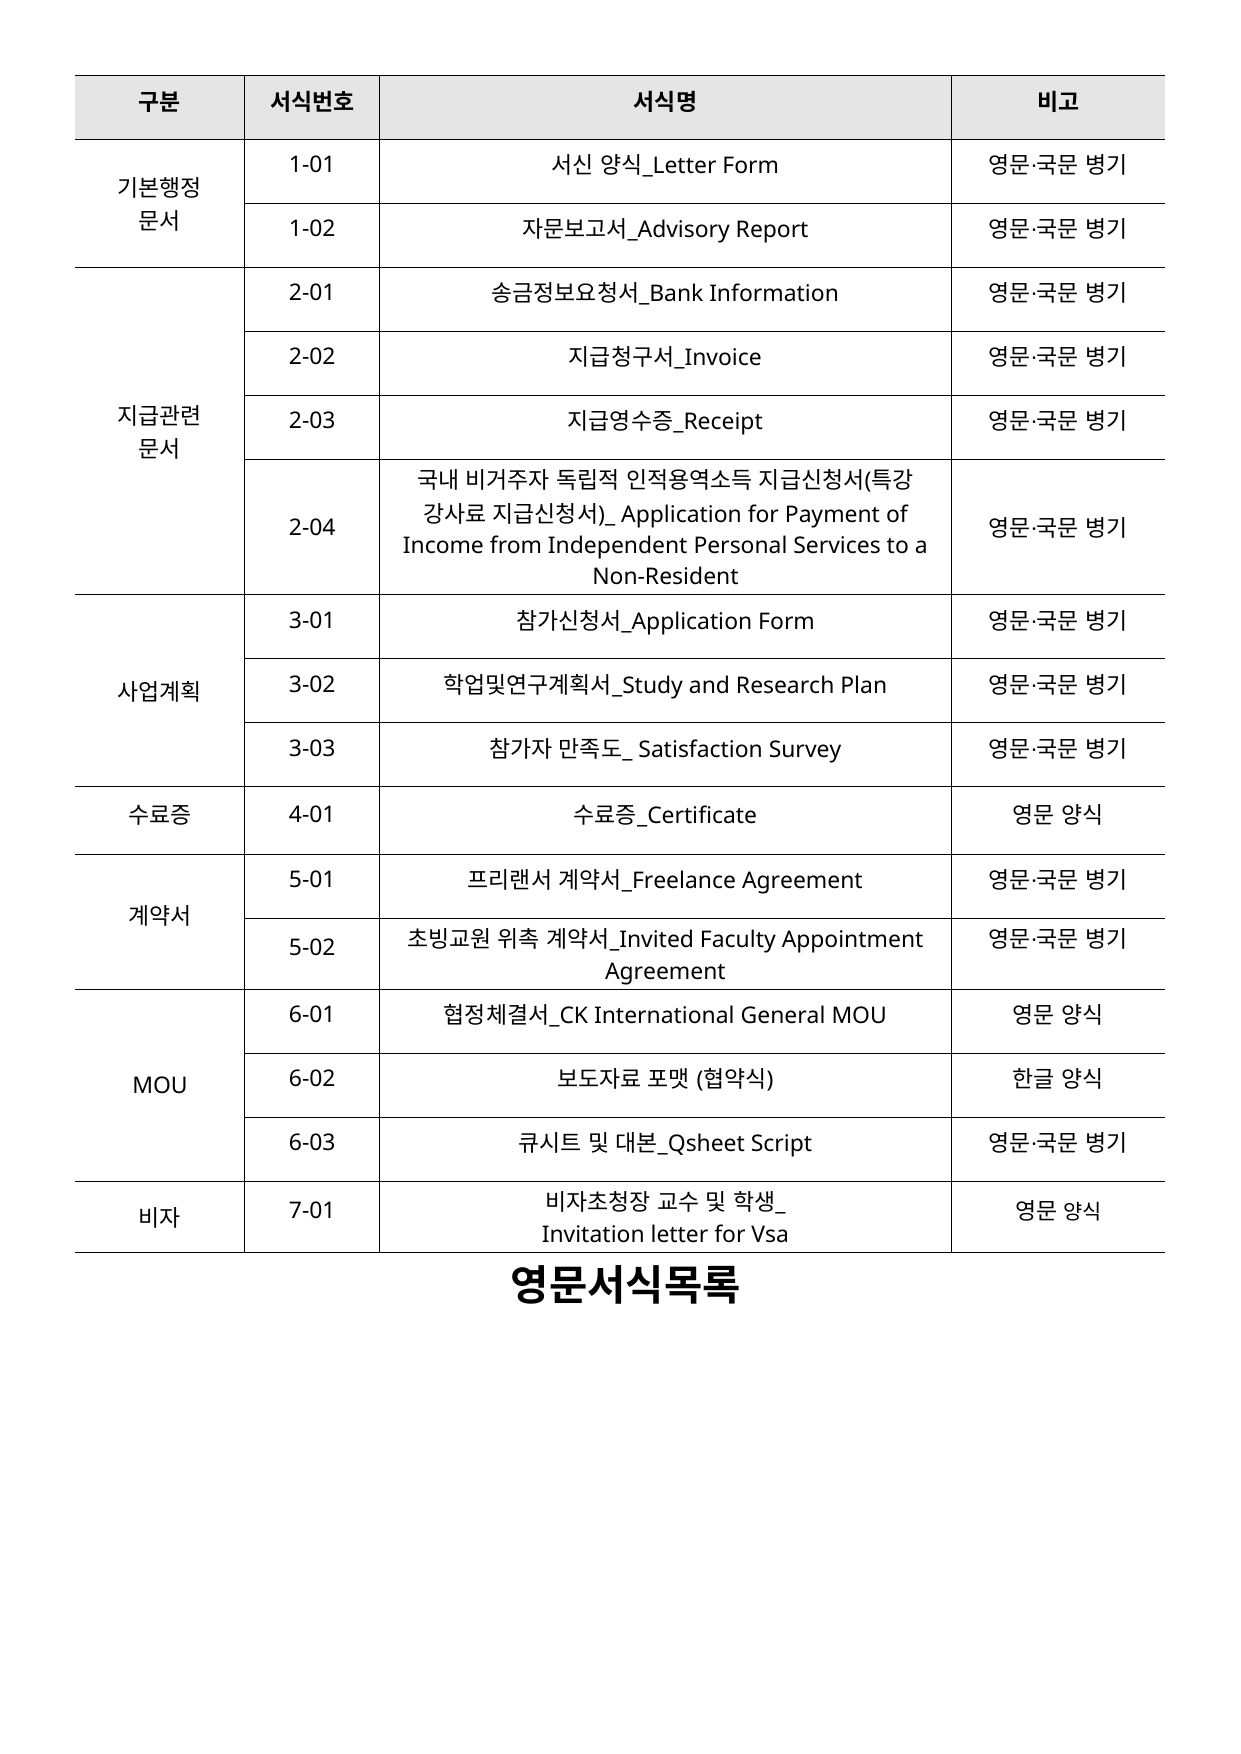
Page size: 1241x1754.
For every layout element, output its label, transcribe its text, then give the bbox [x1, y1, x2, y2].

table_cell 영문·국문 병기 [952, 855, 1165, 918]
table_cell 영문 양식 [952, 990, 1165, 1053]
text 영문서식목록 [75, 1253, 1165, 1312]
table_cell 영문·국문 병기 [952, 140, 1165, 203]
table_cell 3-03 [245, 723, 379, 786]
table_cell 계약서 [75, 855, 244, 989]
table_cell 1-01 [245, 140, 379, 203]
table_cell 영문·국문 병기 [952, 460, 1165, 594]
table_cell 6-03 [245, 1118, 379, 1181]
table_cell 2-04 [245, 460, 379, 594]
table_cell 참가신청서_Application Form [380, 595, 951, 658]
table_cell 1-02 [245, 204, 379, 267]
table_header 서식번호 [245, 76, 379, 139]
table_cell 학업및연구계획서_Study and Research Plan [380, 659, 951, 722]
table_cell 큐시트 및 대본_Qsheet Script [380, 1118, 951, 1181]
table_cell 영문·국문 병기 [952, 268, 1165, 331]
table_cell 지급관련 문서 [75, 268, 244, 594]
table_cell 지급영수증_Receipt [380, 396, 951, 459]
table_cell 자문보고서_Advisory Report [380, 204, 951, 267]
table_cell 송금정보요청서_Bank Information [380, 268, 951, 331]
table_cell 7-01 [245, 1182, 379, 1252]
table_cell 영문·국문 병기 [952, 332, 1165, 395]
table_cell 비자 [75, 1182, 244, 1252]
table_cell 서신 양식_Letter Form [380, 140, 951, 203]
table_cell 영문·국문 병기 [952, 204, 1165, 267]
table_cell 비자초청장 교수 및 학생_ Invitation letter for Vsa [380, 1182, 951, 1252]
table_cell 영문 양식 [952, 1182, 1165, 1252]
table_cell 협정체결서_CK International General MOU [380, 990, 951, 1053]
table_cell 영문 양식 [952, 787, 1165, 854]
table_cell 2-03 [245, 396, 379, 459]
table_cell 보도자료 포맷 (협약식) [380, 1054, 951, 1117]
table_cell 영문·국문 병기 [952, 659, 1165, 722]
table_cell 프리랜서 계약서_Freelance Agreement [380, 855, 951, 918]
table_cell 영문·국문 병기 [952, 1118, 1165, 1181]
table_header 비고 [952, 76, 1165, 139]
table_cell 5-01 [245, 855, 379, 918]
table_cell 2-02 [245, 332, 379, 395]
table_cell 기본행정 문서 [75, 140, 244, 267]
table_cell 4-01 [245, 787, 379, 854]
table_cell MOU [75, 990, 244, 1181]
table_cell 초빙교원 위촉 계약서_Invited Faculty Appointment Agreement [380, 919, 951, 989]
table_cell 참가자 만족도_ Satisfaction Survey [380, 723, 951, 786]
table_header 구분 [75, 76, 244, 139]
table_cell 2-01 [245, 268, 379, 331]
table_cell 수료증_Certificate [380, 787, 951, 854]
table_cell 한글 양식 [952, 1054, 1165, 1117]
table_cell 영문·국문 병기 [952, 919, 1165, 989]
table_header 서식명 [380, 76, 951, 139]
table_cell 국내 비거주자 독립적 인적용역소득 지급신청서(특강 강사료 지급신청서)_ Application for Payment of Income from Independent Personal Services to a Non-Resident [380, 460, 951, 594]
table_cell 3-01 [245, 595, 379, 658]
table_cell 3-02 [245, 659, 379, 722]
table_cell 수료증 [75, 787, 244, 854]
table_cell 영문·국문 병기 [952, 595, 1165, 658]
table_cell 영문·국문 병기 [952, 723, 1165, 786]
table_cell 사업계획 [75, 595, 244, 786]
table_cell 6-01 [245, 990, 379, 1053]
table_cell 영문·국문 병기 [952, 396, 1165, 459]
table_cell 지급청구서_Invoice [380, 332, 951, 395]
table_cell 6-02 [245, 1054, 379, 1117]
table_cell 5-02 [245, 919, 379, 989]
